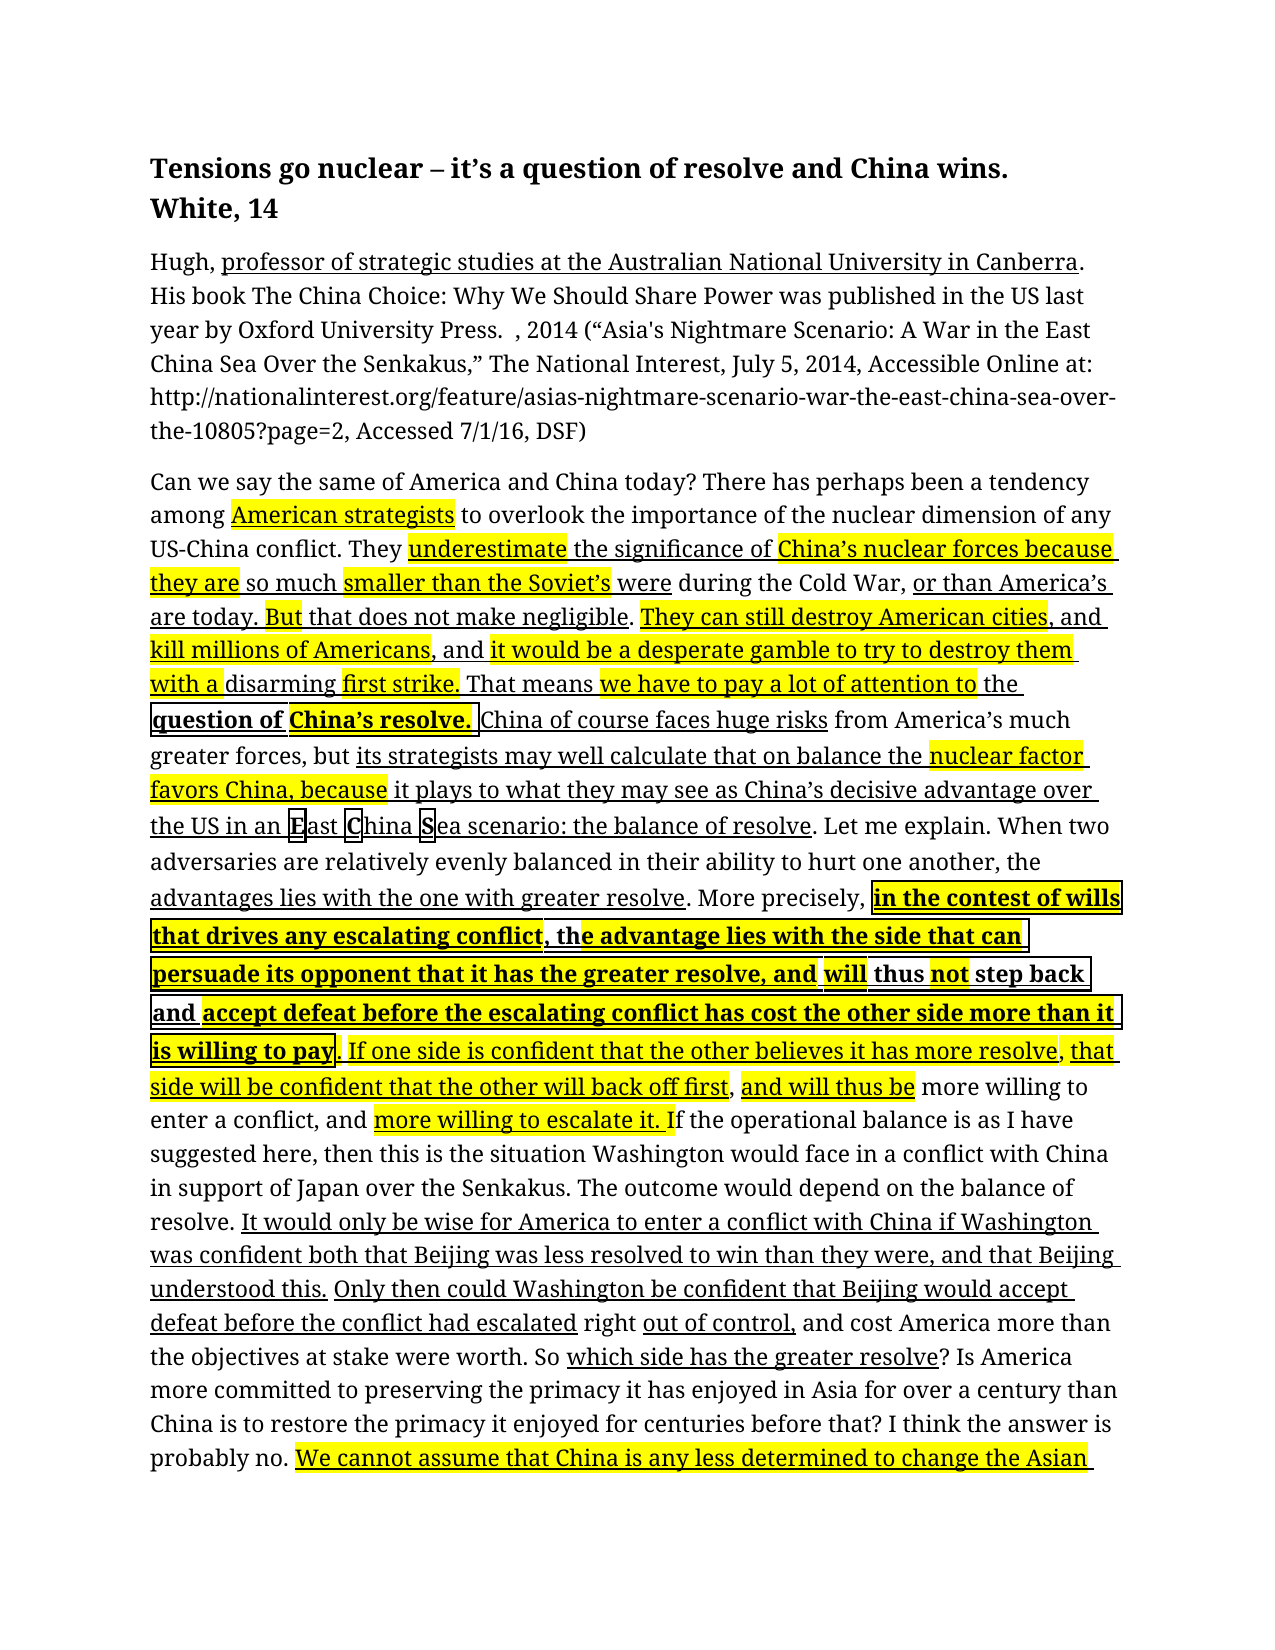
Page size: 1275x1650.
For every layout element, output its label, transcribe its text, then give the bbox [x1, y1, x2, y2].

text Hugh, professor of strategic studies at the Australian National University in Canberra. His book The China Choice: Why We Should Share Power was published in the US last year by Oxford University Press. , 2014 (“Asia's Nightmare Scenario: A War in the East China Sea Over the Senkakus,” The National Interest, July 5, 2014, Accessible Online at: http://nationalinterest.org/feature/asias-nightmare-scenario-war-the-east-china-sea-over-the-10805?page=2, Accessed 7/1/16, DSF) [150, 246, 1125, 446]
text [150, 465, 1125, 1473]
text White, 14 [150, 190, 1125, 227]
subtitle Tensions go nuclear – it’s a question of resolve and China wins. [150, 150, 1125, 187]
